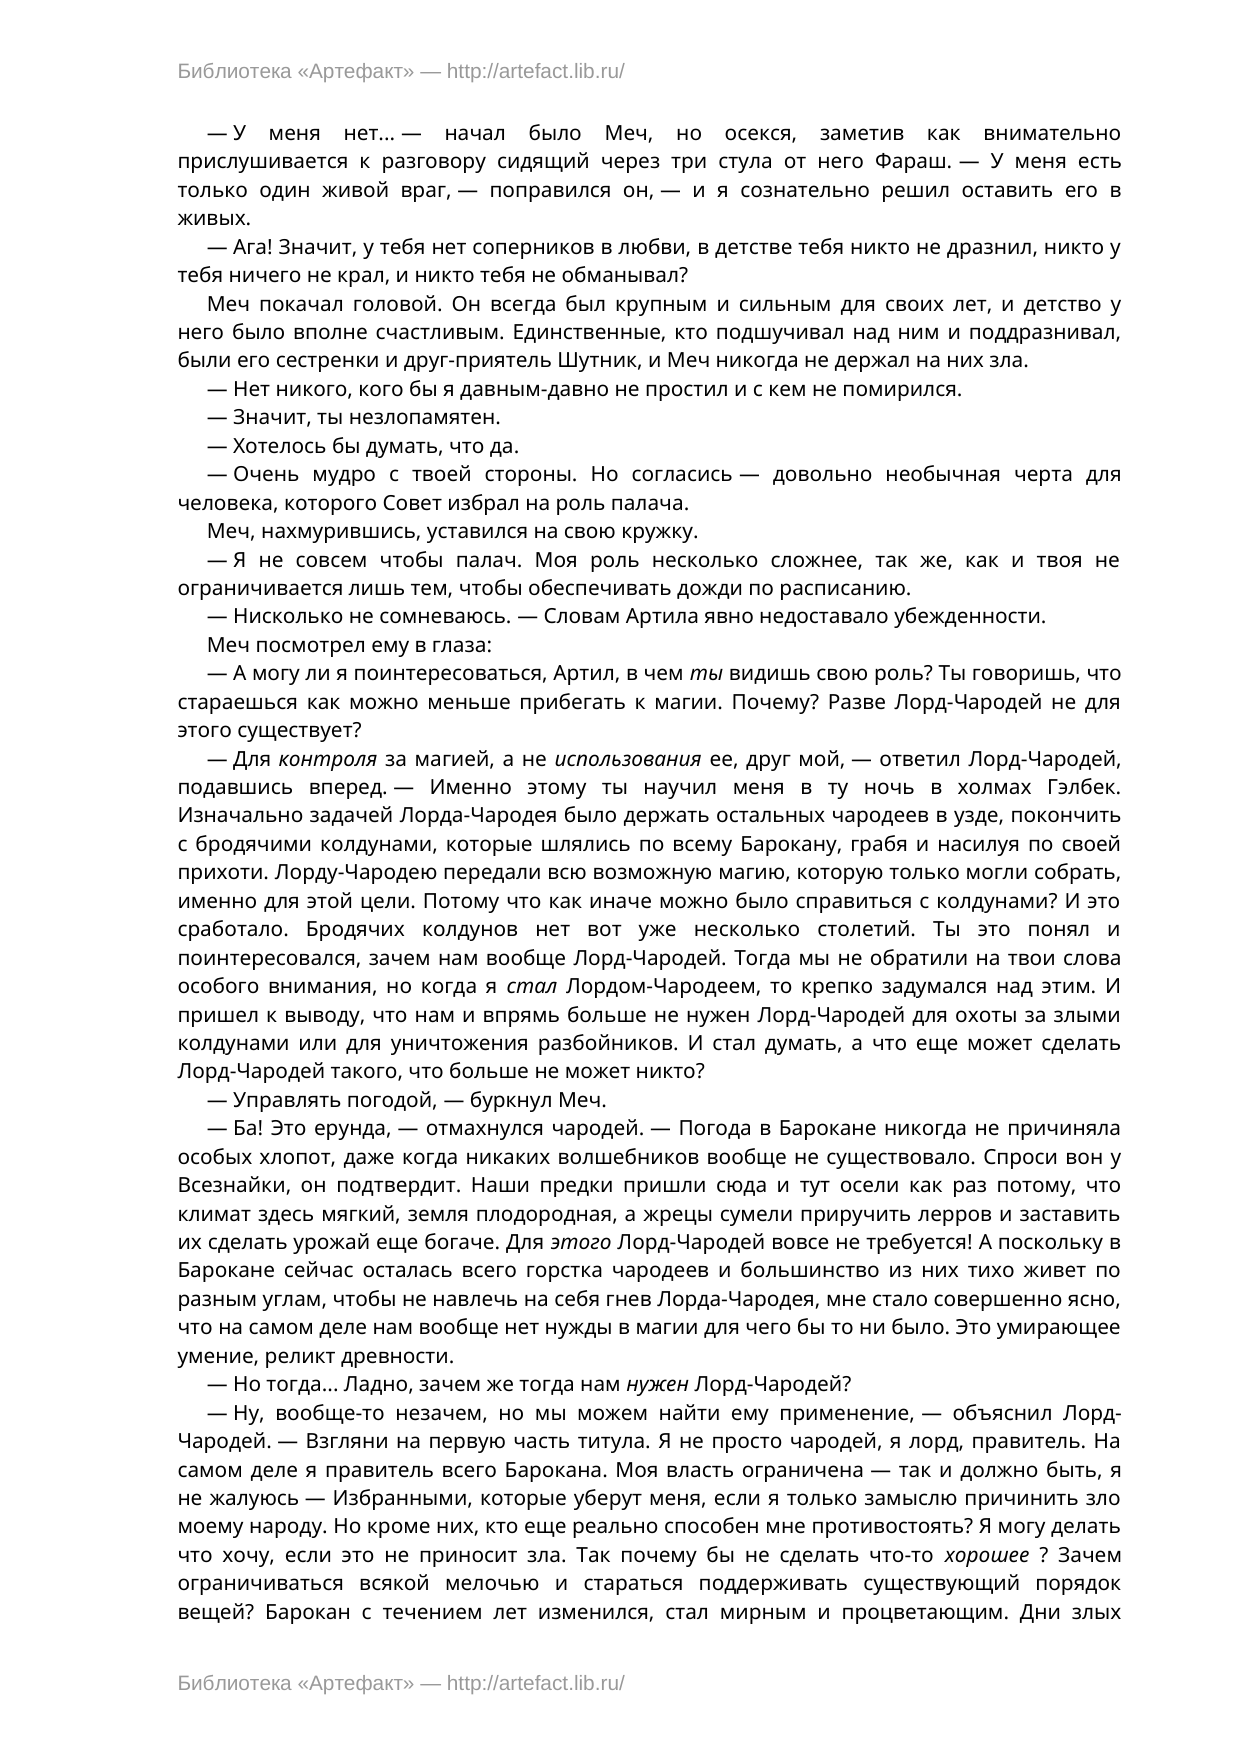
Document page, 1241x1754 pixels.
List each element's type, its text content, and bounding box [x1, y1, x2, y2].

text Меч, нахмурившись, уставился на свою кружку. [177, 516, 1122, 545]
text — Нисколько не сомневаюсь. — Словам Артила явно недоставало убежденности. [177, 602, 1122, 630]
text Меч посмотрел ему в глаза: [177, 630, 1122, 658]
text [177, 1398, 1122, 1625]
text — Я не совсем чтобы палач. Моя роль несколько сложнее, так же, как и твоя не ограничивается лишь тем, чтобы обеспечивать дожди по расписанию. [177, 545, 1122, 602]
text — Ба! Это ерунда, — отмахнулся чародей. — Погода в Барокане никогда не причиняла особых хлопот, даже когда никаких волшебников вообще не существовало. Спроси вон у Всезнайки, он подтвердит. Наши предки пришли сюда и тут осели как раз потому, что климат здесь мягкий, земля плодородная, а жрецы сумели приручить лерров и заставить их сделать урожай еще богаче. Для этого Лорд-Чародей вовсе не требуется! А поскольку в Барокане сейчас осталась всего горстка чародеев и большинство из них тихо живет по разным углам, чтобы не навлечь на себя гнев Лорда-Чародея, мне стало совершенно ясно, что на самом деле нам вообще нет нужды в магии для чего бы то ни было. Это умирающее умение, реликт древности. [177, 1113, 1122, 1369]
text — Для контроля за магией, а не использования ее, друг мой, — ответил Лорд-Чародей, подавшись вперед. — Именно этому ты научил меня в ту ночь в холмах Гэлбек. Изначально задачей Лорда-Чародея было держать остальных чародеев в узде, покончить с бродячими колдунами, которые шлялись по всему Барокану, грабя и насилуя по своей прихоти. Лорду-Чародею передали всю возможную магию, которую только могли собрать, именно для этой цели. Потому что как иначе можно было справиться с колдунами? И это сработало. Бродячих колдунов нет вот уже несколько столетий. Ты это понял и поинтересовался, зачем нам вообще Лорд-Чародей. Тогда мы не обратили на твои слова особого внимания, но когда я стал Лордом-Чародеем, то крепко задумался над этим. И пришел к выводу, что нам и впрямь больше не нужен Лорд-Чародей для охоты за злыми колдунами или для уничтожения разбойников. И стал думать, а что еще может сделать Лорд-Чародей такого, что больше не может никто? [177, 744, 1122, 1085]
text — Ага! Значит, у тебя нет соперников в любви, в детстве тебя никто не дразнил, никто у тебя ничего не крал, и никто тебя не обманывал? [177, 232, 1122, 289]
text — Очень мудро с твоей стороны. Но согласись — довольно необычная черта для человека, которого Совет избрал на роль палача. [177, 459, 1122, 516]
text — А могу ли я поинтересоваться, Артил, в чем ты видишь свою роль? Ты говоришь, что стараешься как можно меньше прибегать к магии. Почему? Разве Лорд-Чародей не для этого существует? [177, 658, 1122, 744]
text — Но тогда... Ладно, зачем же тогда нам нужен Лорд-Чародей? [177, 1369, 1122, 1398]
text — Хотелось бы думать, что да. [177, 431, 1122, 459]
text — Значит, ты незлопамятен. [177, 402, 1122, 431]
text Меч покачал головой. Он всегда был крупным и сильным для своих лет, и детство у него было вполне счастливым. Единственные, кто подшучивал над ним и поддразнивал, были его сестренки и друг-приятель Шутник, и Меч никогда не держал на них зла. [177, 289, 1122, 374]
text — Управлять погодой, — буркнул Меч. [177, 1085, 1122, 1113]
text — У меня нет... — начал было Меч, но осекся, заметив как внимательно прислушивается к разговору сидящий через три стула от него Фараш. — У меня есть только один живой враг, — поправился он, — и я сознательно решил оставить его в живых. [177, 118, 1122, 232]
text — Нет никого, кого бы я давным-давно не простил и с кем не помирился. [177, 374, 1122, 402]
